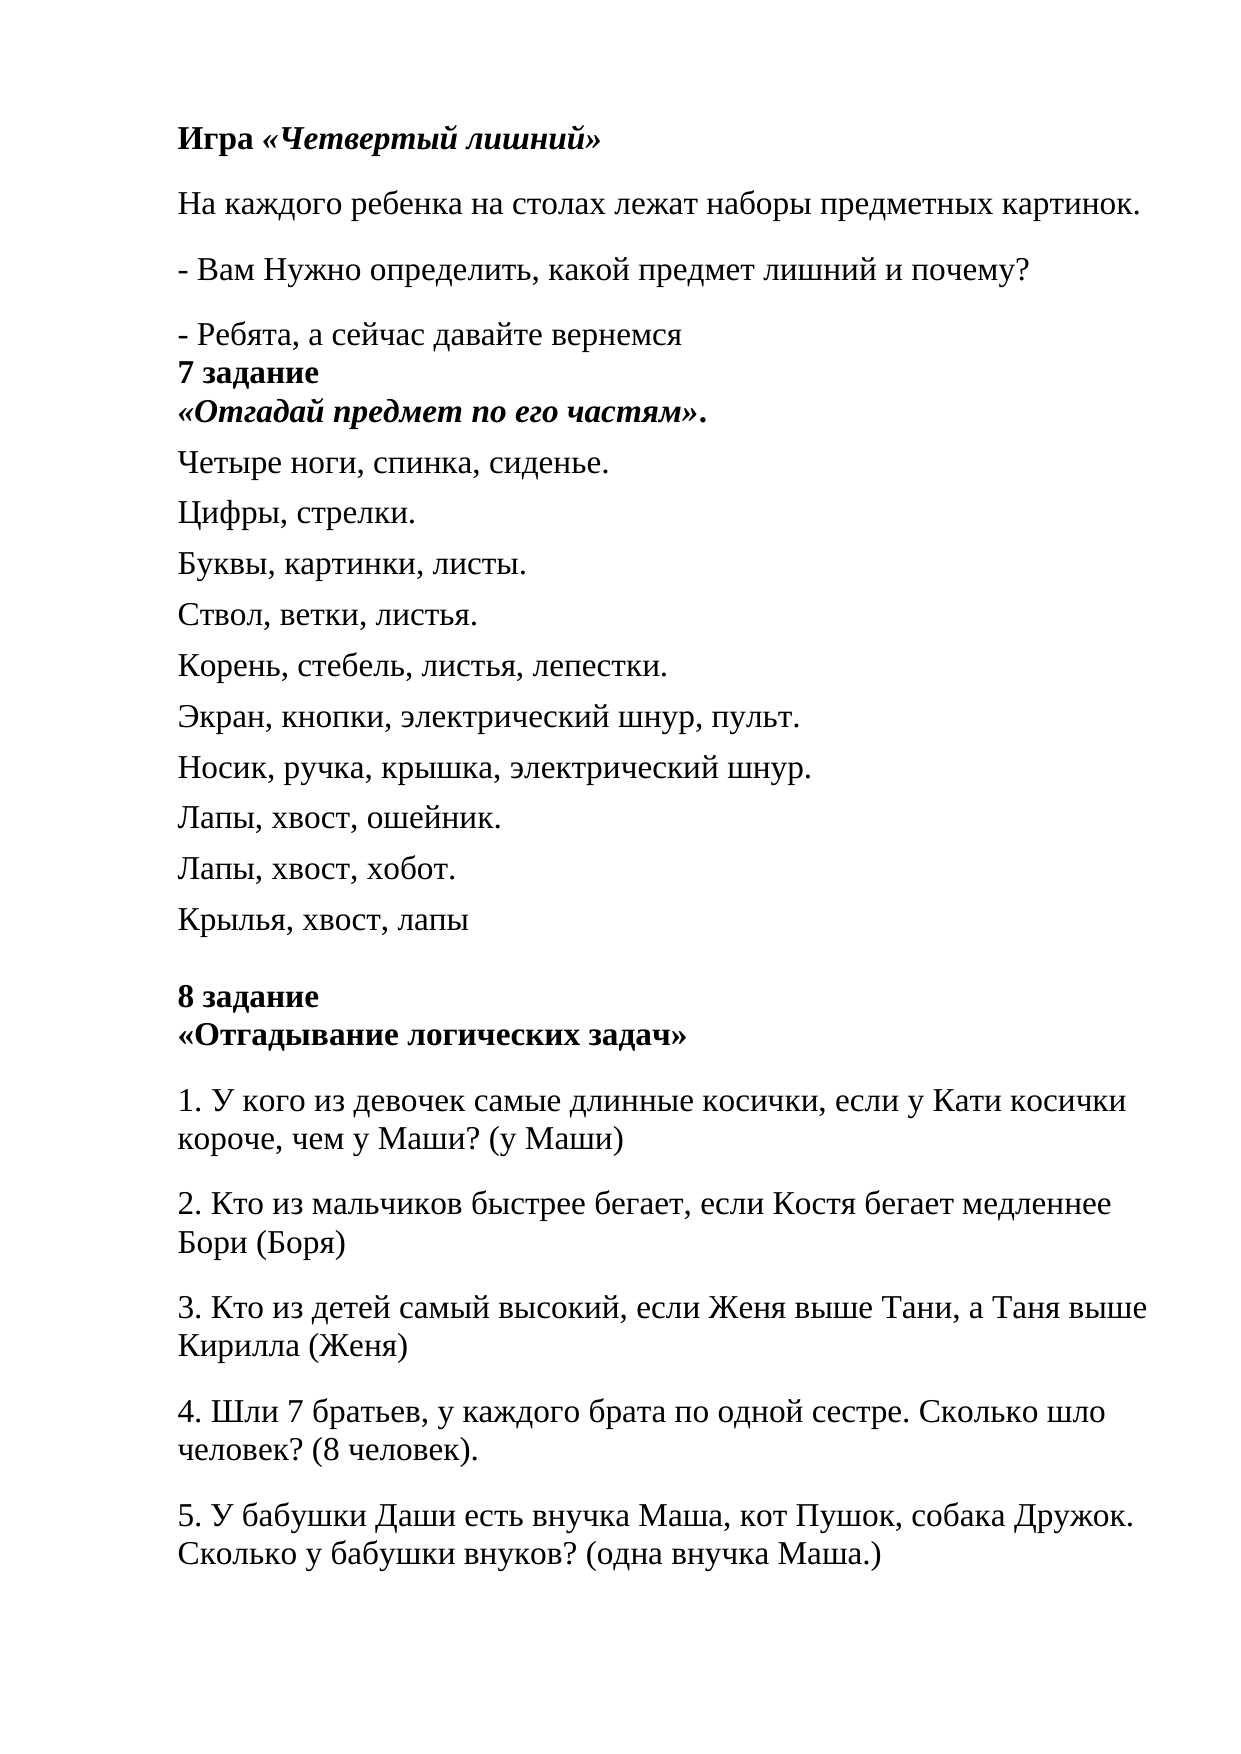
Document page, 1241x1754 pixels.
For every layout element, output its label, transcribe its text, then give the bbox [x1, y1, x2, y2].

text 5. У бабушки Даши есть внучка Маша, кот Пушок, собака Дружок. Сколько у бабушки внуков? (одна внучка Маша.) [177, 1495, 1152, 1571]
text 1. У кого из девочек самые длинные косички, если у Кати косички короче, чем у Маши? (у Маши) [177, 1080, 1152, 1156]
text 8 задание [177, 976, 1152, 1014]
text «Отгадывание логических задач» [177, 1014, 1152, 1053]
text На каждого ребенка на столах лежат наборы предметных картинок. [177, 183, 1152, 222]
text Носик, ручка, крышка, электрический шнур. [177, 747, 1152, 785]
text - Ребята, а сейчас давайте вернемся [177, 314, 1152, 353]
text Корень, стебель, листья, лепестки. [177, 645, 1152, 683]
text Игра «Четвертый лишний» [177, 118, 1152, 156]
text Четыре ноги, спинка, сиденье. [177, 442, 1152, 480]
text 7 задание [177, 353, 1152, 391]
text 4. Шли 7 братьев, у каждого брата по одной сестре. Сколько шло человек? (8 человек). [177, 1391, 1152, 1468]
text Экран, кнопки, электрический шнур, пульт. [177, 696, 1152, 734]
text Лапы, хвост, хобот. [177, 848, 1152, 887]
text Лапы, хвост, ошейник. [177, 798, 1152, 836]
text Цифры, стрелки. [177, 493, 1152, 531]
text «Отгадай предмет по его частям». [177, 391, 1152, 429]
text 3. Кто из детей самый высокий, если Женя выше Тани, а Таня выше Кирилла (Женя) [177, 1287, 1152, 1364]
text - Вам Нужно определить, какой предмет лишний и почему? [177, 249, 1152, 287]
text 2. Кто из мальчиков быстрее бегает, если Костя бегает медленнее Бори (Боря) [177, 1183, 1152, 1260]
text Ствол, ветки, листья. [177, 594, 1152, 633]
text Буквы, картинки, листы. [177, 543, 1152, 582]
text Крылья, хвост, лапы [177, 899, 1152, 938]
